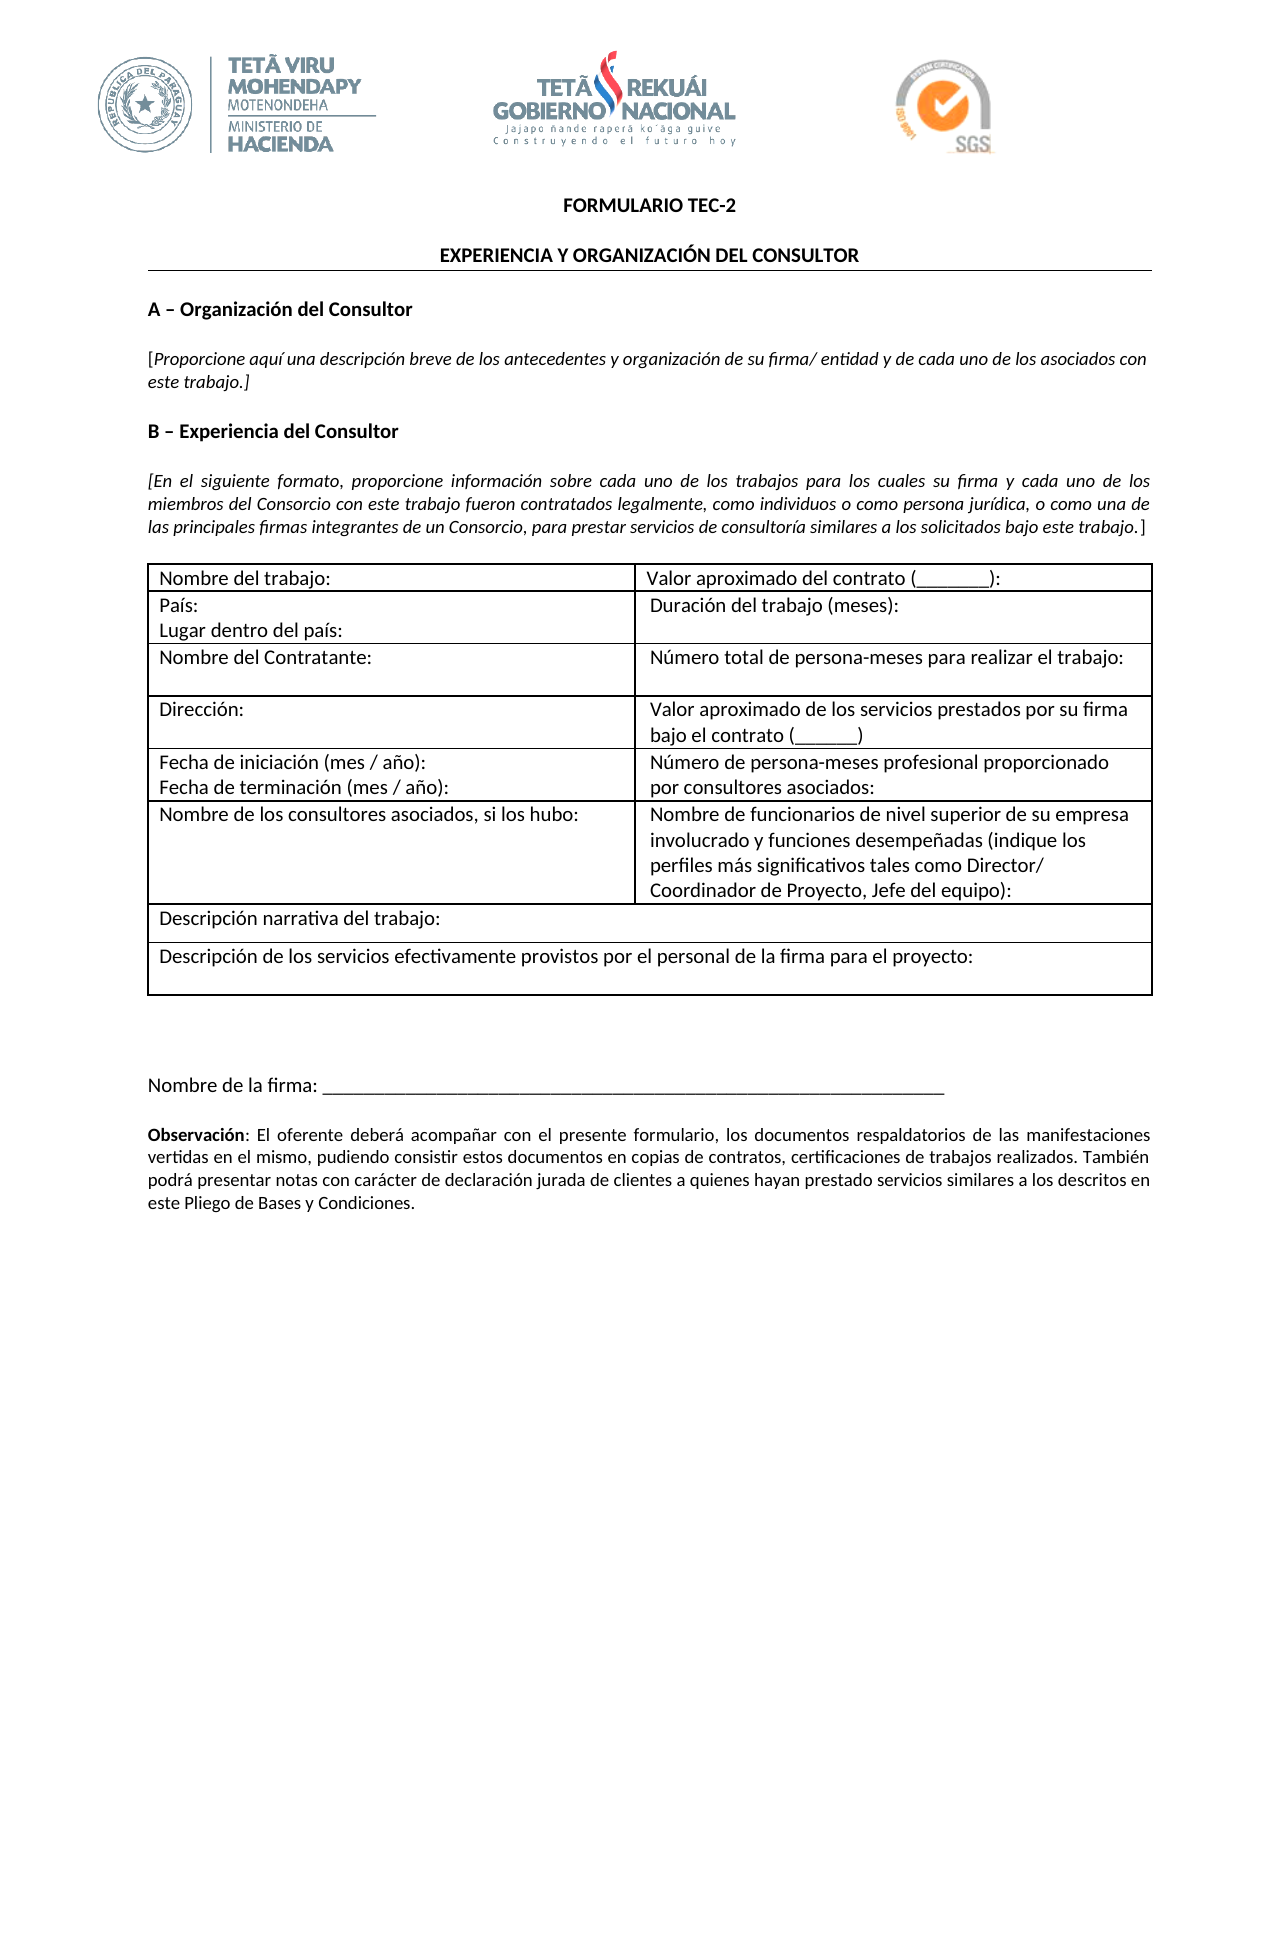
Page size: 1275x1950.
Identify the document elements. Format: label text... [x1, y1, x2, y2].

table_cell Fecha de iniciación (mes / año): Fecha de terminación (mes / año): [149, 749, 634, 800]
text Observación: El oferente deberá acompañar con el presente formulario, los documentos respaldatorios de las manifestaciones vertidas en el mismo, pudiendo consistir estos documentos en copias de contratos, certificaciones de trabajos realizados. También podrá presentar notas con carácter de declaración jurada de clientes a quienes hayan prestado servicios similares a los descritos en este Pliego de Bases y Condiciones. [148, 1123, 1152, 1214]
table_cell Descripción de los servicios efectivamente provistos por el personal de la firma para el proyecto: [149, 943, 1151, 994]
table_cell Número de persona-meses profesional proporcionado por consultores asociados: [636, 749, 1151, 800]
table_cell Dirección: [149, 697, 634, 747]
table_header Valor aproximado del contrato (_______): [636, 565, 1151, 590]
subtitle A – Organización del Consultor [148, 296, 1152, 322]
table_cell Nombre de los consultores asociados, si los hubo: [149, 802, 634, 903]
table_cell País: Lugar dentro del país: [149, 592, 634, 643]
table_cell Número total de persona-meses para realizar el trabajo: [636, 644, 1151, 695]
text [En el siguiente formato, proporcione información sobre cada uno de los trabajos para los cuales su firma y cada uno de los miembros del Consorcio con este trabajo fueron contratados legalmente, como individuos o como persona jurídica, o como una de las principales firmas integrantes de un Consorcio, para prestar servicios de consultoría similares a los solicitados bajo este trabajo.] [148, 469, 1152, 538]
text Nombre de la firma: ____________________________________________________________ [148, 1072, 1227, 1097]
table_cell Valor aproximado de los servicios prestados por su firma bajo el contrato (______) [636, 697, 1151, 747]
text B – Experiencia del Consultor [148, 418, 1227, 444]
text Asumo/imos el compromiso de comunicar por medios fehacientes a la Entidad Convocante, de manera inmediata a su surgimiento, cualquier alteración en la situación jurídica respecto de las citadas inhabilidades, dejando expresa constancia que independiente a esta situación, automáticamente resta eficacia y validez a la presente. [97, 53, 377, 157]
table_cell Nombre del Contratante: [149, 644, 634, 695]
text Asumo/imos el compromiso de comunicar por medios fehacientes a la Entidad Convocante, de manera inmediata a su surgimiento, cualquier alteración en la situación jurídica respecto de las citadas inhabilidades, dejando expresa constancia que independiente a esta situación, automáticamente resta eficacia y validez a la presente. [481, 41, 750, 162]
text [Proporcione aquí una descripción breve de los antecedentes y organización de su firma/ entidad y de cada uno de los asociados con este trabajo.] [148, 347, 1152, 393]
table_cell Nombre de funcionarios de nivel superior de su empresa involucrado y funciones desempeñadas (indique los perfiles más significativos tales como Director/ Coordinador de Proyecto, Jefe del equipo): [636, 802, 1151, 903]
text FORMULARIO TEC-2 [148, 192, 1152, 218]
table_cell Descripción narrativa del trabajo: [149, 905, 1151, 942]
subtitle EXPERIENCIA Y ORGANIZACIÓN DEL CONSULTOR [148, 242, 1152, 270]
table_header Nombre del trabajo: [149, 565, 634, 590]
table_cell Duración del trabajo (meses): [636, 592, 1151, 643]
